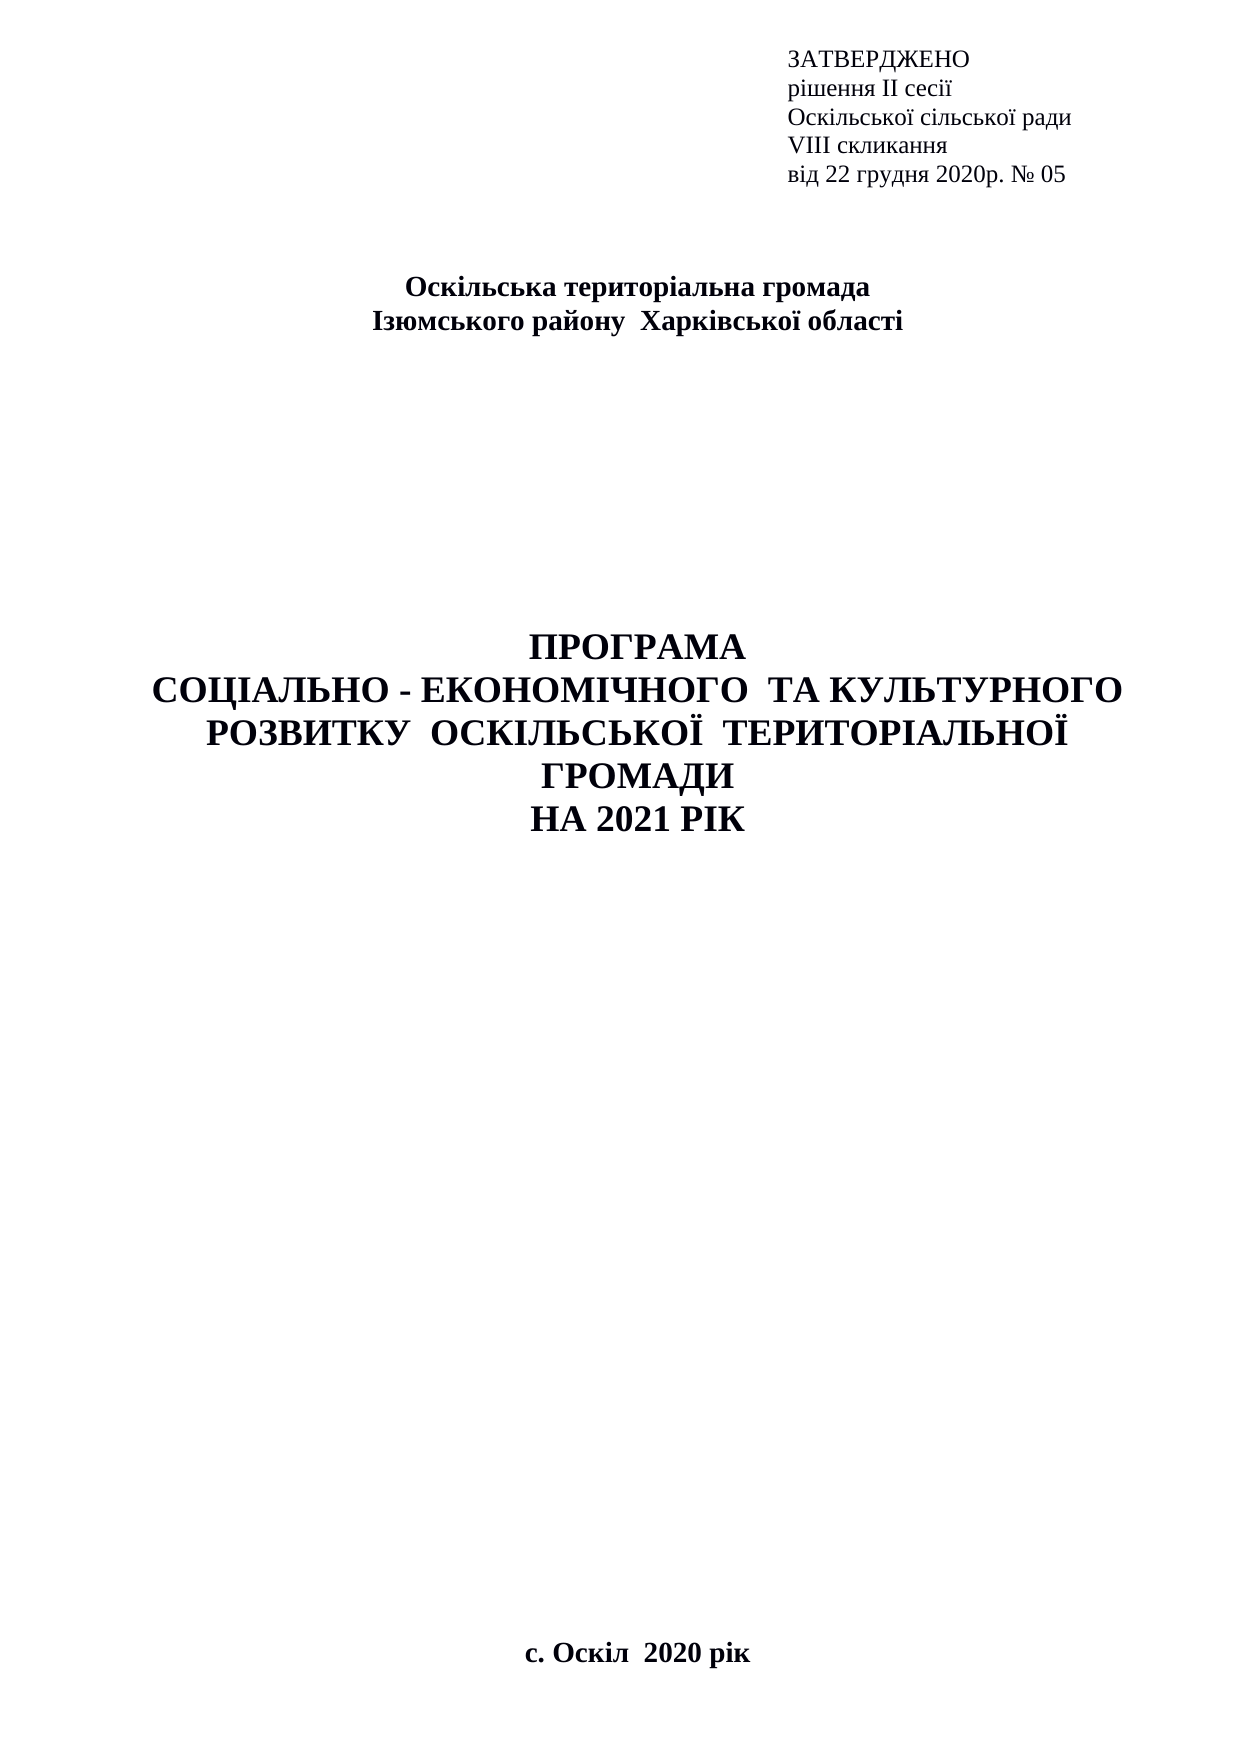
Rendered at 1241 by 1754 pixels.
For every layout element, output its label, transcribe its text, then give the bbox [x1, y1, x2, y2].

text Ізюмського району Харківської області [150, 303, 1125, 337]
text НА 2021 РІК [150, 797, 1125, 840]
text Оскільської сільської ради [150, 102, 1125, 131]
text від 22 грудня 2020р. № 05 [150, 159, 1125, 188]
text ПРОГРАМА [150, 624, 1125, 667]
text СОЦІАЛЬНО - ЕКОНОМІЧНОГО ТА КУЛЬТУРНОГО РОЗВИТКУ ОСКІЛЬСЬКОЇ ТЕРИТОРІАЛЬНОЇ ГРОМАДИ [150, 667, 1125, 797]
text Оскільська територіальна громада [150, 269, 1125, 303]
text ЗАТВЕРДЖЕНО [150, 44, 1125, 73]
text с. Оскіл 2020 рік [150, 1635, 1125, 1669]
text рішення ІІ сесії [150, 73, 1125, 102]
text VIII скликання [150, 131, 1125, 159]
